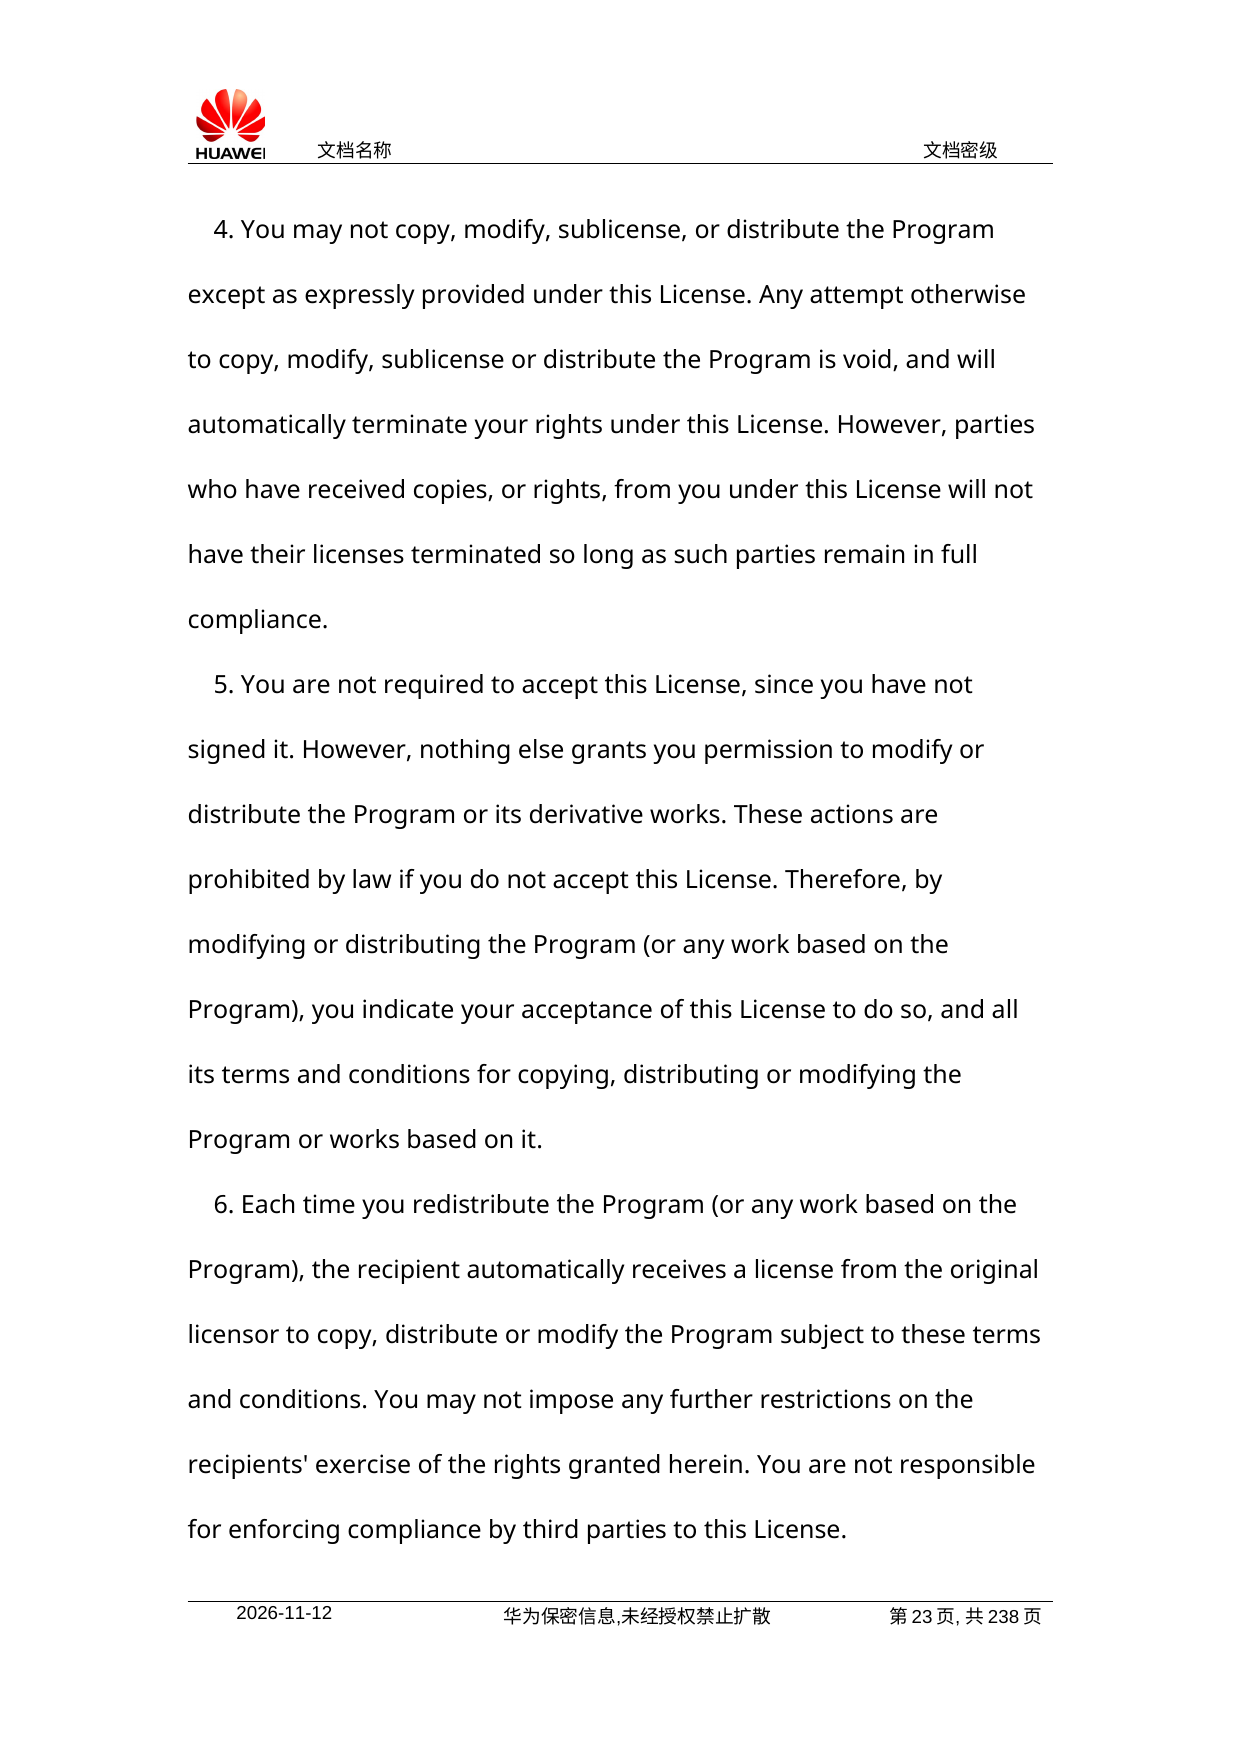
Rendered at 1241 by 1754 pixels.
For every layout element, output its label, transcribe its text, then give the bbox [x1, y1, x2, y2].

text 4. You may not copy, modify, sublicense, or distribute the Program except as expressly provided under this License. Any attempt otherwise to copy, modify, sublicense or distribute the Program is void, and will automatically terminate your rights under this License. However, parties who have received copies, or rights, from you under this License will not have their licenses terminated so long as such parties remain in full compliance. [187, 196, 1053, 651]
text 5. You are not required to accept this License, since you have not signed it. However, nothing else grants you permission to modify or distribute the Program or its derivative works. These actions are prohibited by law if you do not accept this License. Therefore, by modifying or distributing the Program (or any work based on the Program), you indicate your acceptance of this License to do so, and all its terms and conditions for copying, distributing or modifying the Program or works based on it. [187, 651, 1053, 1171]
picture [196, 89, 265, 159]
text 6. Each time you redistribute the Program (or any work based on the Program), the recipient automatically receives a license from the original licensor to copy, distribute or modify the Program subject to these terms and conditions. You may not impose any further restrictions on the recipients' exercise of the rights granted herein. You are not responsible for enforcing compliance by third parties to this License. [187, 1171, 1053, 1561]
